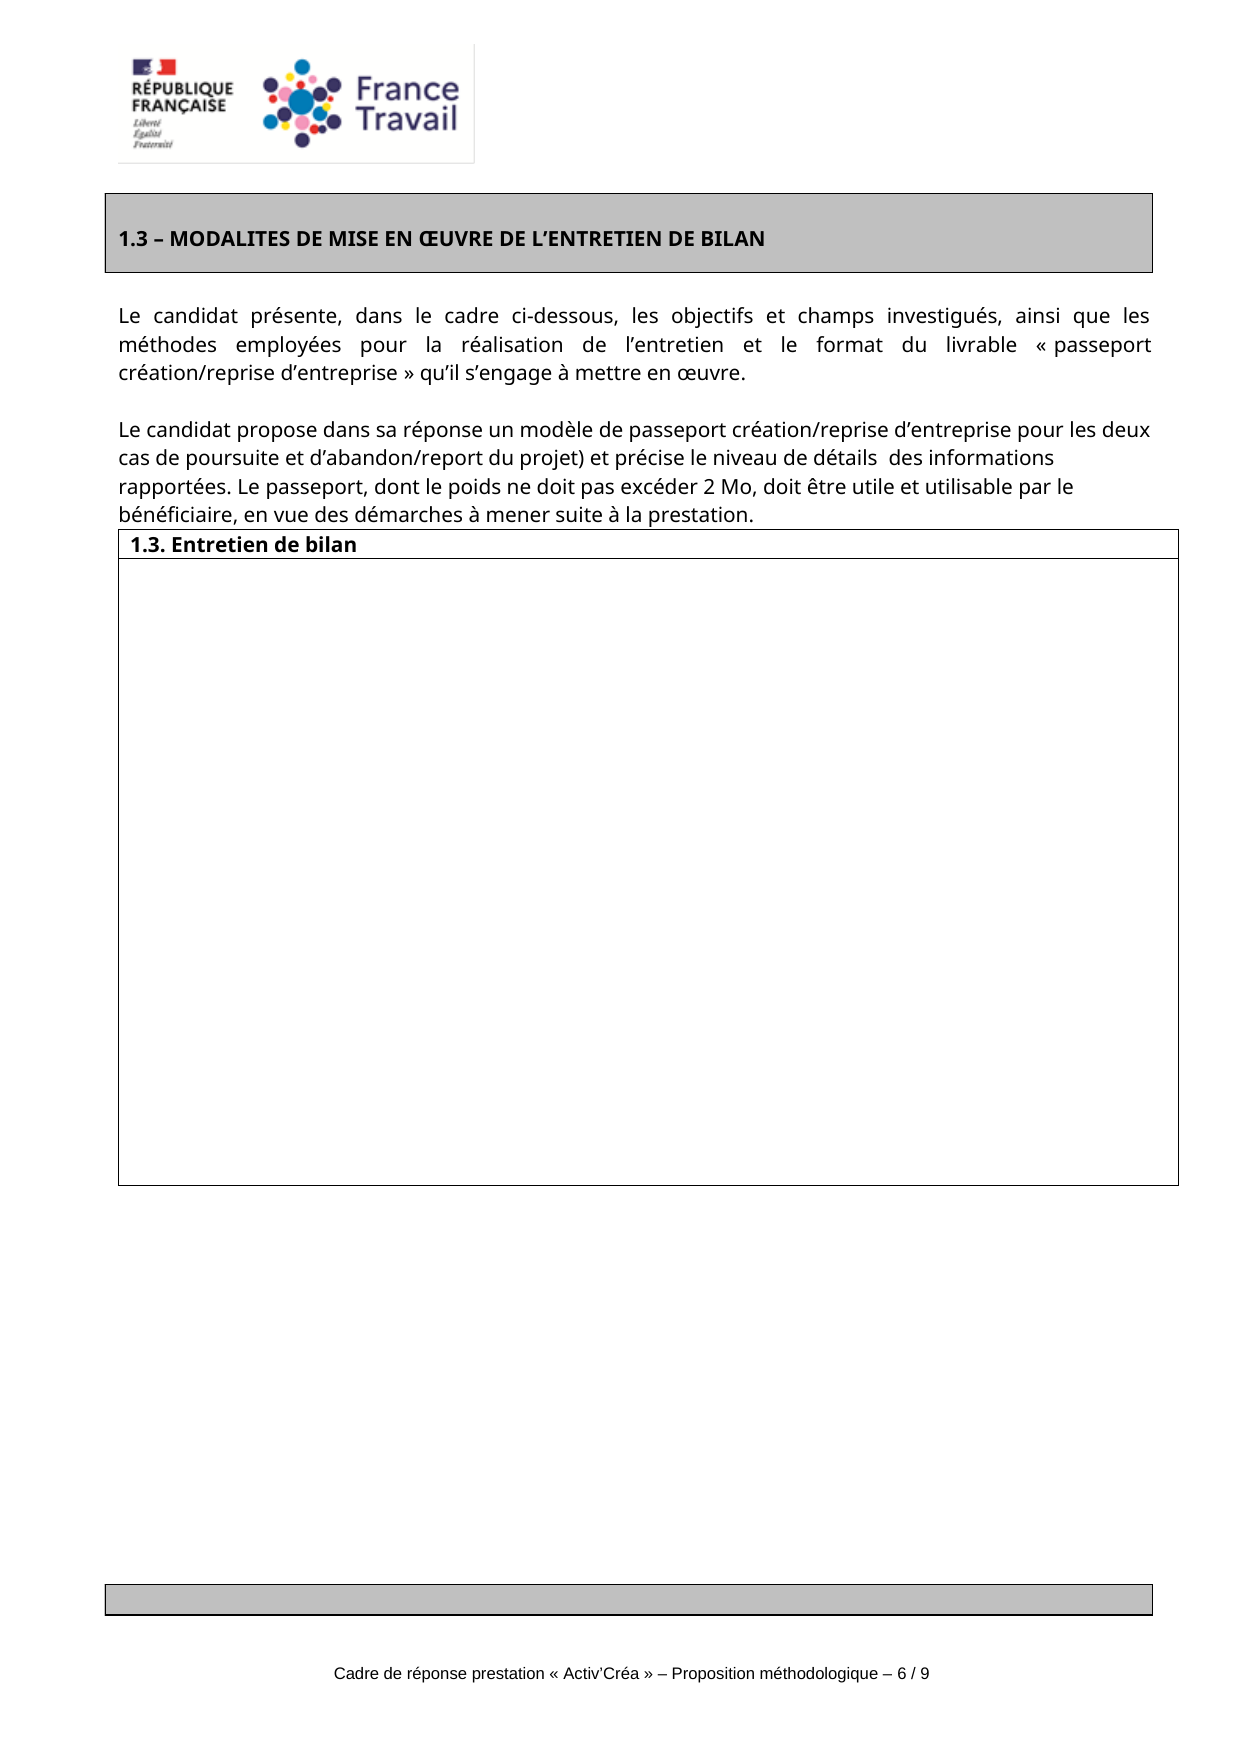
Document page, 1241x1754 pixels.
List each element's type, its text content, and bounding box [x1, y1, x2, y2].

text Le candidat propose dans sa réponse un modèle de passeport création/reprise d’entreprise pour les deux cas de poursuite et d’abandon/report du projet) et précise le niveau de détails des informations rapportées. Le passeport, dont le poids ne doit pas excéder 2 Mo, doit être utile et utilisable par le bénéficiaire, en vue des démarches à mener suite à la prestation. [118, 415, 1152, 529]
picture [118, 44, 476, 165]
table_header 1.3. Entretien de bilan [119, 530, 1178, 558]
table_cell [119, 559, 1178, 1185]
text Le candidat présente, dans le cadre ci-dessous, les objectifs et champs investigués, ainsi que les méthodes employées pour la réalisation de l’entretien et le format du livrable « passeport création/reprise d’entreprise » qu’il s’engage à mettre en œuvre. [118, 301, 1152, 387]
text 1.3 – MODALITES DE MISE EN ŒUVRE DE L’ENTRETIEN DE BILAN [106, 221, 1152, 272]
